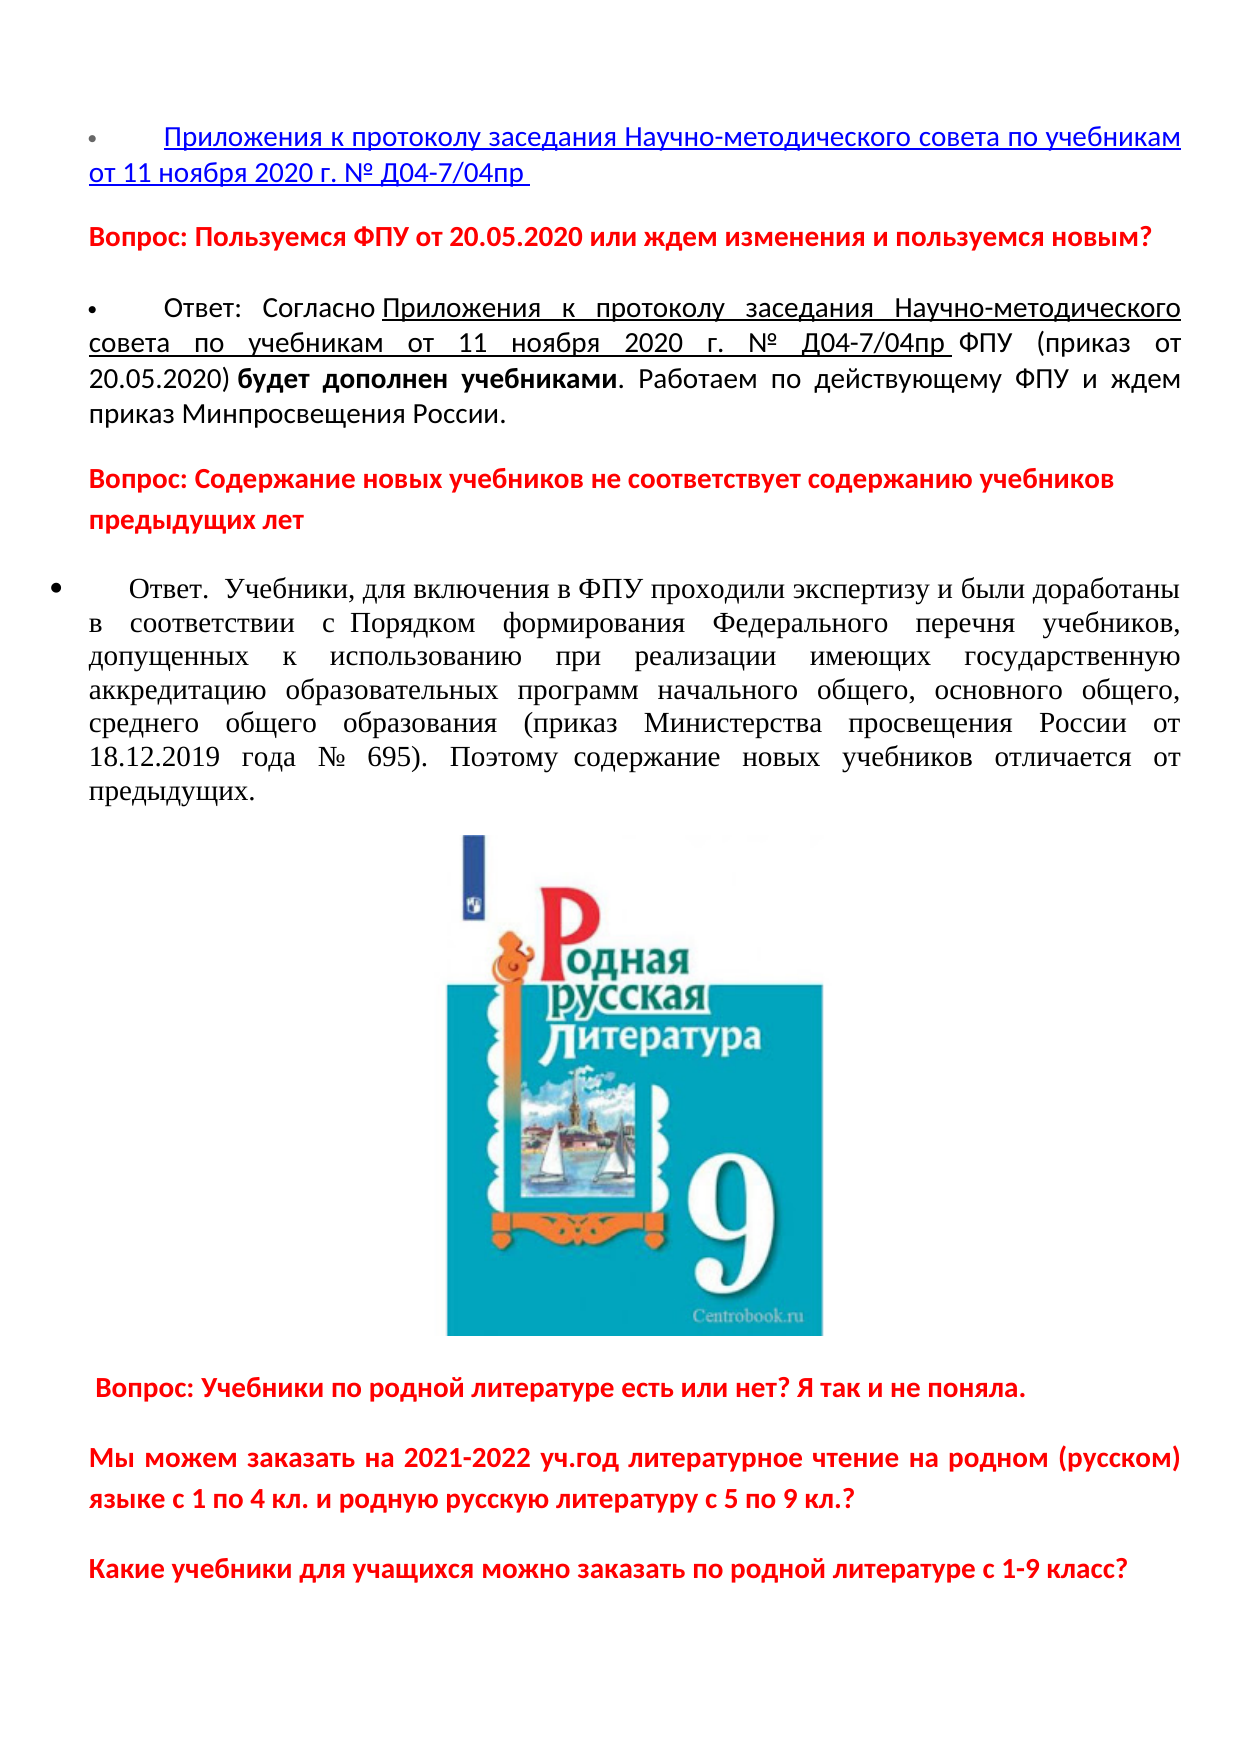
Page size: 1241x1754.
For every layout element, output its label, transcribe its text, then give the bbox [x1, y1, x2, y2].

list  Ответ. Учебники, для включения в ФПУ проходили экспертизу и были доработаны в соответствии с Порядком формирования Федерального перечня учебников, допущенных к использованию при реализации имеющих государственную аккредитацию образовательных программ начального общего, основного общего, среднего общего образования (приказ Министерства просвещения России от 18.12.2019 года № 695). Поэтому содержание новых учебников отличается от предыдущих. [51, 571, 1181, 806]
picture [385, 835, 886, 1336]
list Приложения к протоколу заседания Научно-методического совета по учебникам от 11 ноября 2020 г. № Д04-7/04пр [89, 118, 1181, 189]
text Вопрос: Содержание новых учебников не соответствует содержанию учебников предыдущих лет [89, 460, 1181, 537]
text Вопрос: Пользуемся ФПУ от 20.05.2020 или ждем изменения и пользуемся новым? [89, 218, 1181, 254]
text Вопрос: Учебники по родной литературе есть или нет? Я так и не поняла. [89, 1369, 1181, 1404]
text Какие учебники для учащихся можно заказать по родной литературе с 1-9 класс? [89, 1550, 1181, 1586]
list Ответ: Согласно Приложения к протоколу заседания Научно-методического совета по учебникам от 11 ноября 2020 г. № Д04-7/04пр ФПУ (приказ от 20.05.2020) будет дополнен учебниками. Работаем по действующему ФПУ и ждем приказ Минпросвещения России. [89, 289, 1181, 431]
text Мы можем заказать на 2021-2022 уч.год литературное чтение на родном (русском) языке с 1 по 4 кл. и родную русскую литературу с 5 по 9 кл.? [89, 1439, 1181, 1515]
